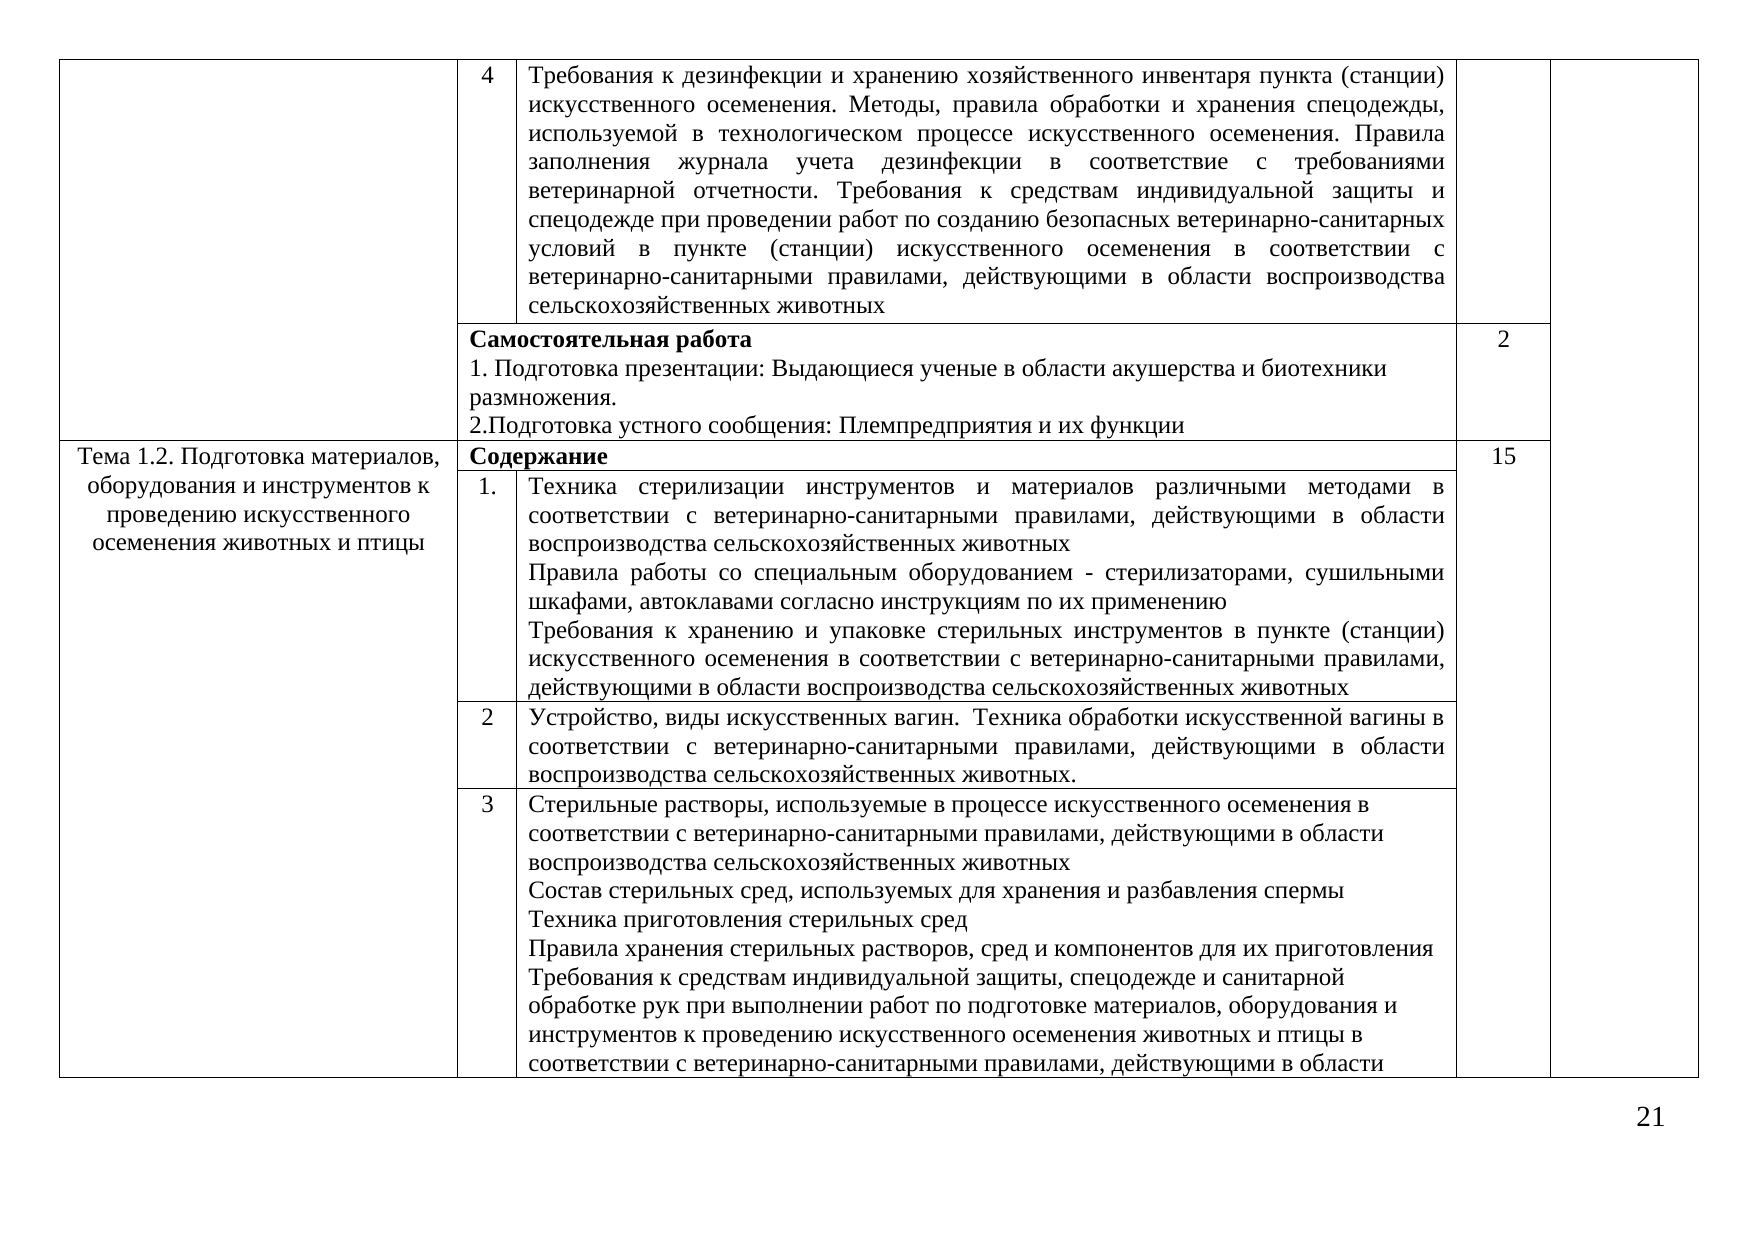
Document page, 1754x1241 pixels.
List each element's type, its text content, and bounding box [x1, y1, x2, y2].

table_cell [517, 789, 1456, 1077]
table_cell Тема 1.2. Подготовка материалов, оборудования и инструментов к проведению искусственного осеменения животных и птицы [60, 441, 457, 1077]
table_cell Самостоятельная работа 1. Подготовка презентации: Выдающиеся ученые в области акушерства и биотехники размножения. 2.Подготовка устного сообщения: Племпредприятия и их функции [458, 324, 1456, 440]
table_cell 4 [458, 60, 516, 323]
table_cell Содержание [458, 441, 1456, 470]
table_cell 2 [458, 702, 516, 788]
table_cell 2 [1457, 324, 1550, 440]
table_cell 1. [458, 471, 516, 701]
table_cell Устройство, виды искусственных вагин. Техника обработки искусственной вагины в соответствии с ветеринарно-санитарными правилами, действующими в области воспроизводства сельскохозяйственных животных. [517, 702, 1456, 788]
table_cell 3 [458, 789, 516, 1077]
table_cell Требования к дезинфекции и хранению хозяйственного инвентаря пункта (станции) искусственного осеменения. Методы, правила обработки и хранения спецодежды, используемой в технологическом процессе искусственного осеменения. Правила заполнения журнала учета дезинфекции в соответствие с требованиями ветеринарной отчетности. Требования к средствам индивидуальной защиты и спецодежде при проведении работ по созданию безопасных ветеринарно-санитарных условий в пункте (станции) искусственного осеменения в соответствии с ветеринарно-санитарными правилами, действующими в области воспроизводства сельскохозяйственных животных [517, 60, 1456, 323]
table_cell 15 [1457, 441, 1550, 1077]
table_cell [1457, 60, 1550, 323]
table_cell Техника стерилизации инструментов и материалов различными методами в соответствии с ветеринарно-санитарными правилами, действующими в области воспроизводства сельскохозяйственных животных Правила работы со специальным оборудованием - стерилизаторами, сушильными шкафами, автоклавами согласно инструкциям по их применению Требования к хранению и упаковке стерильных инструментов в пункте (станции) искусственного осеменения в соответствии с ветеринарно-санитарными правилами, действующими в области воспроизводства сельскохозяйственных животных [517, 471, 1456, 701]
